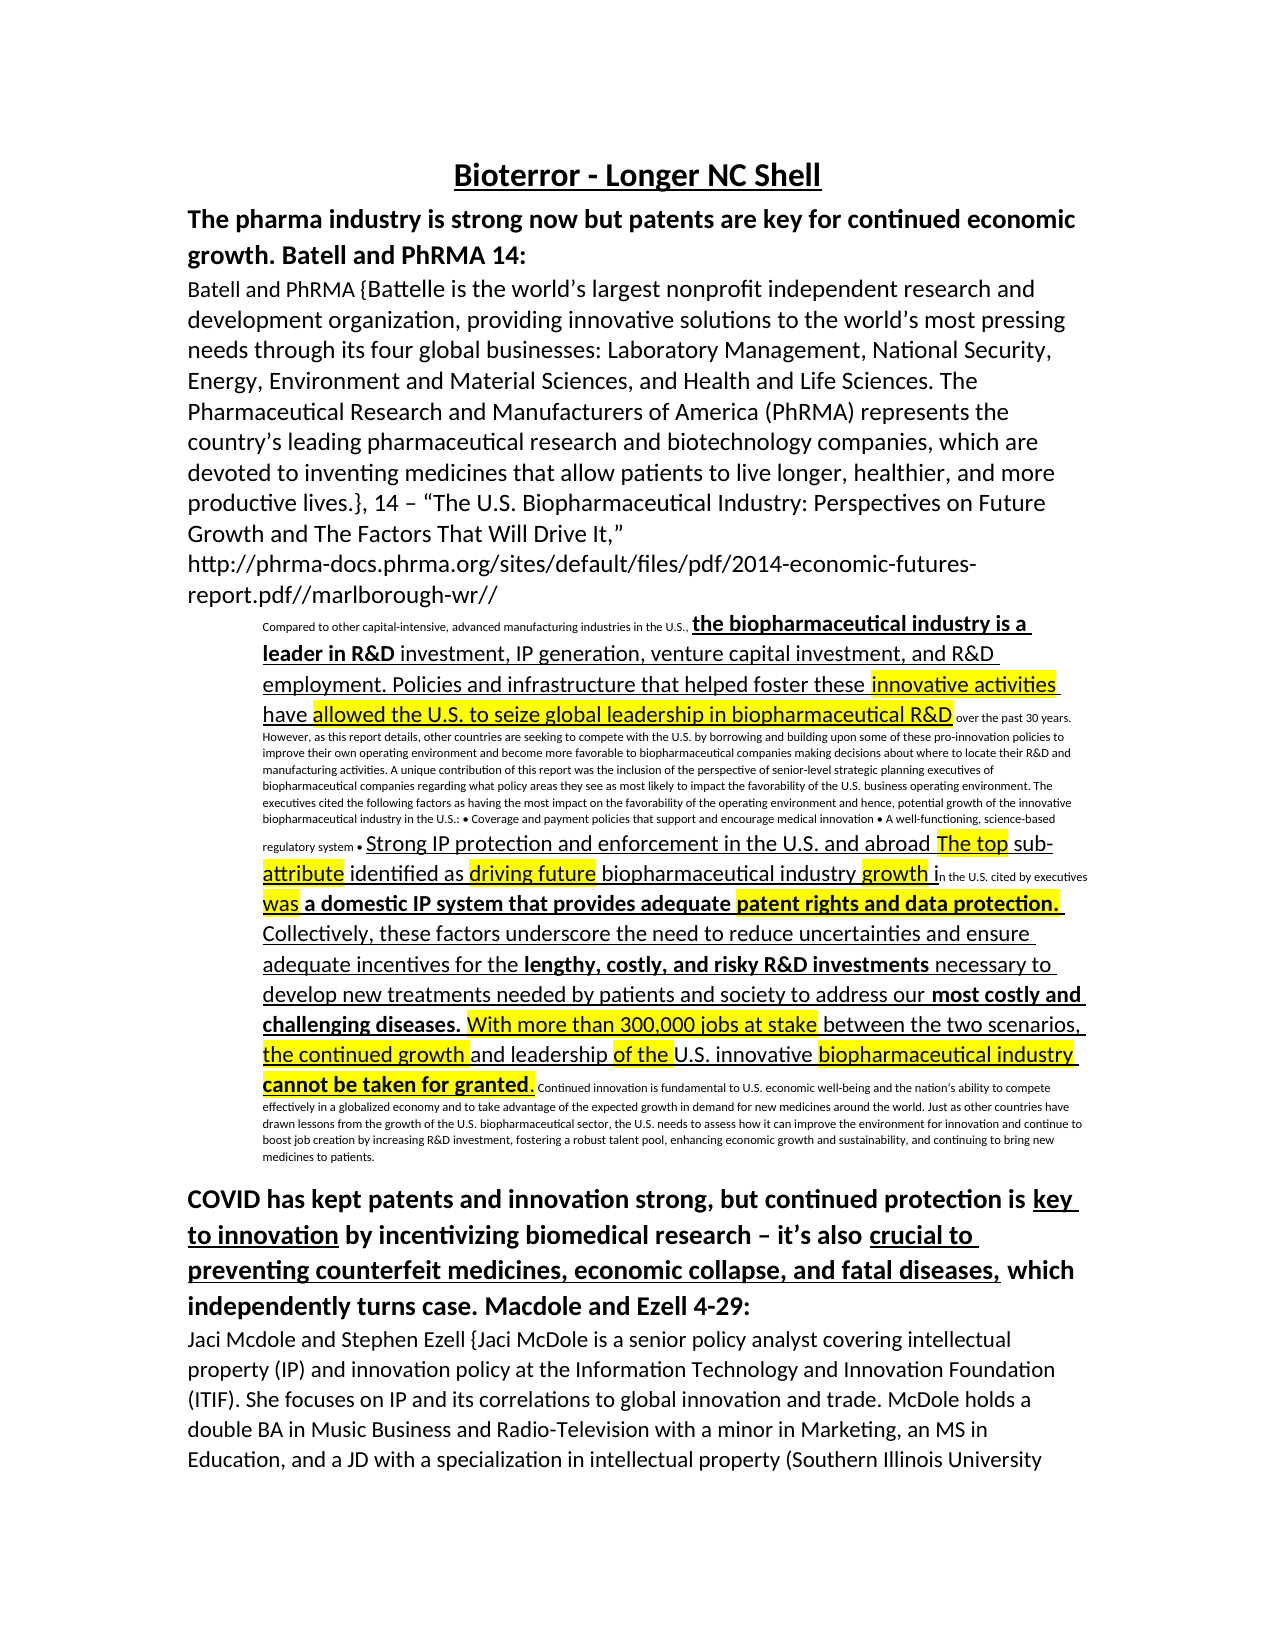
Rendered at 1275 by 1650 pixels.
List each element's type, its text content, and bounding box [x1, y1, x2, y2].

subtitle COVID has kept patents and innovation strong, but continued protection is key to innovation by incentivizing biomedical research – it’s also crucial to preventing counterfeit medicines, economic collapse, and fatal diseases, which independently turns case. Macdole and Ezell 4-29: [187, 1182, 1087, 1322]
subtitle Bioterror - Longer NC Shell [187, 154, 1087, 195]
subtitle The pharma industry is strong now but patents are key for continued economic growth. Batell and PhRMA 14: [187, 202, 1087, 271]
text Compared to other capital-intensive, advanced manufacturing industries in the U.S., the biopharmaceutical industry is a leader in R&D investment, IP generation, venture capital investment, and R&D employment. Policies and infrastructure that helped foster these innovative activities have allowed the U.S. to seize global leadership in biopharmaceutical R&D over the past 30 years. However, as this report details, other countries are seeking to compete with the U.S. by borrowing and building upon some of these pro-innovation policies to improve their own operating environment and become more favorable to biopharmaceutical companies making decisions about where to locate their R&D and manufacturing activities. A unique contribution of this report was the inclusion of the perspective of senior-level strategic planning executives of biopharmaceutical companies regarding what policy areas they see as most likely to impact the favorability of the U.S. business operating environment. The executives cited the following factors as having the most impact on the favorability of the operating environment and hence, potential growth of the innovative biopharmaceutical industry in the U.S.: • Coverage and payment policies that support and encourage medical innovation • A well-functioning, science-based regulatory system • Strong IP protection and enforcement in the U.S. and abroad The top sub-attribute identified as driving future biopharmaceutical industry growth in the U.S. cited by executives was a domestic IP system that provides adequate patent rights and data protection. Collectively, these factors underscore the need to reduce uncertainties and ensure adequate incentives for the lengthy, costly, and risky R&D investments necessary to develop new treatments needed by patients and society to address our most costly and challenging diseases. With more than 300,000 jobs at stake between the two scenarios, the continued growth and leadership of the U.S. innovative biopharmaceutical industry cannot be taken for granted. Continued innovation is fundamental to U.S. economic well-being and the nation’s ability to compete effectively in a globalized economy and to take advantage of the expected growth in demand for new medicines around the world. Just as other countries have drawn lessons from the growth of the U.S. biopharmaceutical sector, the U.S. needs to assess how it can improve the environment for innovation and continue to boost job creation by increasing R&D investment, fostering a robust talent pool, enhancing economic growth and sustainability, and continuing to bring new medicines to patients. [262, 609, 1087, 1164]
text Batell and PhRMA {Battelle is the world’s largest nonprofit independent research and development organization, providing innovative solutions to the world’s most pressing needs through its four global businesses: Laboratory Management, National Security, Energy, Environment and Material Sciences, and Health and Life Sciences. The Pharmaceutical Research and Manufacturers of America (PhRMA) represents the country’s leading pharmaceutical research and biotechnology companies, which are devoted to inventing medicines that allow patients to live longer, healthier, and more productive lives.}, 14 – “The U.S. Biopharmaceutical Industry: Perspectives on Future Growth and The Factors That Will Drive It,” http://phrma-docs.phrma.org/sites/default/files/pdf/2014-economic-futures-report.pdf//marlborough-wr// [187, 273, 1087, 609]
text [187, 1325, 1087, 1473]
